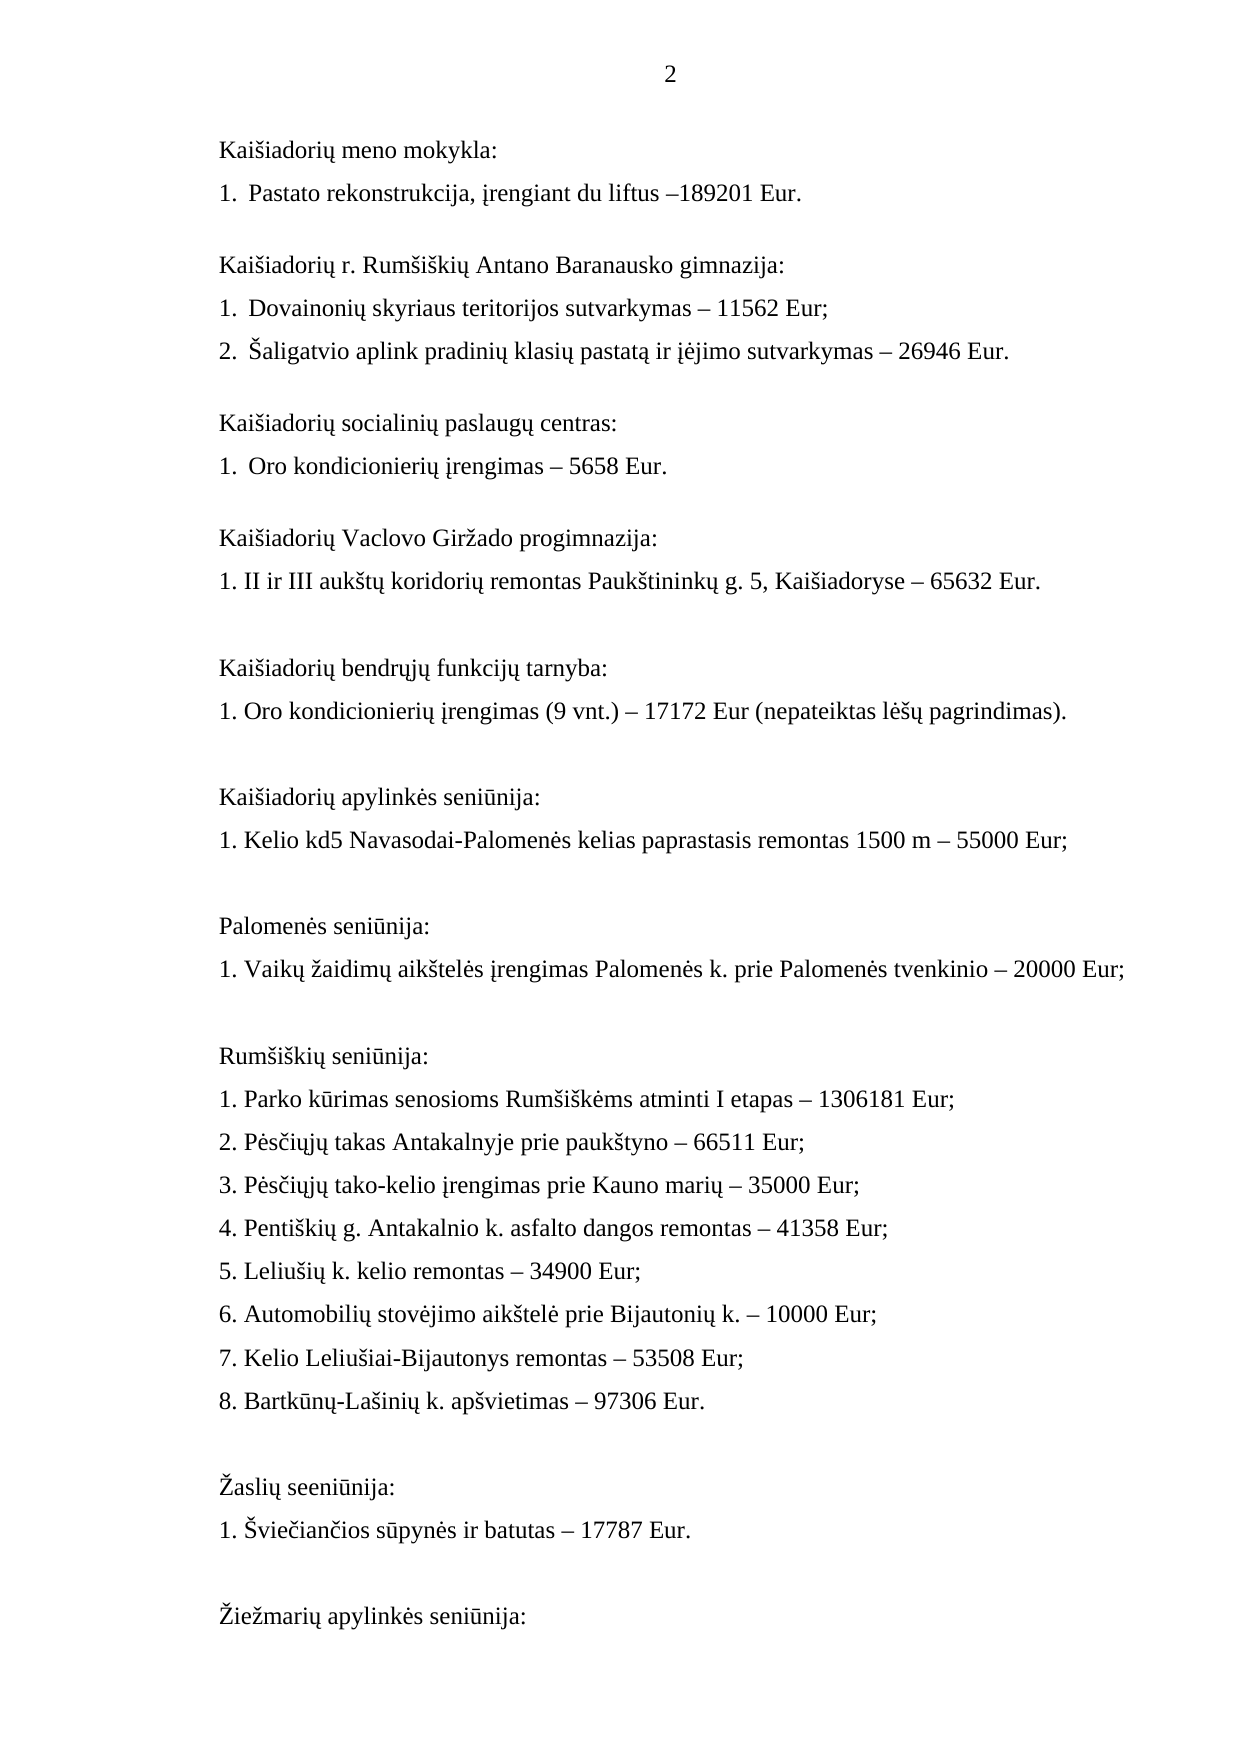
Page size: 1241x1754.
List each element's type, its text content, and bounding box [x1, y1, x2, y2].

text 1. Kelio kd5 Navasodai-Palomenės kelias paprastasis remontas 1500 m – 55000 Eur; [159, 825, 1181, 854]
text 1. Vaikų žaidimų aikštelės įrengimas Palomenės k. prie Palomenės tvenkinio – 20000 Eur; [159, 954, 1181, 983]
text Kaišiadorių Vaclovo Giržado progimnazija: [159, 523, 1181, 552]
text 8. Bartkūnų-Lašinių k. apšvietimas – 97306 Eur. [159, 1386, 1181, 1414]
text 4. Pentiškių g. Antakalnio k. asfalto dangos remontas – 41358 Eur; [159, 1213, 1181, 1242]
text Kaišiadorių bendrųjų funkcijų tarnyba: [159, 653, 1181, 681]
text 2. Pėsčiųjų takas Antakalnyje prie paukštyno – 66511 Eur; [159, 1127, 1181, 1156]
text Kaišiadorių meno mokykla: [159, 135, 1181, 164]
text Žaslių seeniūnija: [159, 1472, 1181, 1501]
text 1. II ir III aukštų koridorių remontas Paukštininkų g. 5, Kaišiadoryse – 65632 Eur. [159, 566, 1181, 595]
text 6. Automobilių stovėjimo aikštelė prie Bijautonių k. – 10000 Eur; [159, 1299, 1181, 1328]
text Palomenės seniūnija: [159, 911, 1181, 940]
text 1. Šviečiančios sūpynės ir batutas – 17787 Eur. [159, 1515, 1181, 1544]
text Žiežmarių apylinkės seniūnija: [159, 1601, 1181, 1630]
text Kaišiadorių socialinių paslaugų centras: [159, 408, 1181, 437]
list Oro kondicionierių įrengimas – 5658 Eur. [159, 451, 1181, 480]
text 1. Parko kūrimas senosioms Rumšiškėms atminti I etapas – 1306181 Eur; [159, 1084, 1181, 1113]
list Dovainonių skyriaus teritorijos sutvarkymas – 11562 Eur; [218, 293, 1181, 322]
text Kaišiadorių r. Rumšiškių Antano Baranausko gimnazija: [159, 250, 1181, 279]
text 5. Leliušių k. kelio remontas – 34900 Eur; [159, 1256, 1181, 1285]
text 3. Pėsčiųjų tako-kelio įrengimas prie Kauno marių – 35000 Eur; [159, 1170, 1181, 1199]
text 1. Oro kondicionierių įrengimas (9 vnt.) – 17172 Eur (nepateiktas lėšų pagrindimas). [159, 696, 1181, 724]
text Kaišiadorių apylinkės seniūnija: [159, 782, 1181, 811]
list Pastato rekonstrukcija, įrengiant du liftus –189201 Eur. [159, 178, 1181, 207]
text 7. Kelio Leliušiai-Bijautonys remontas – 53508 Eur; [159, 1343, 1181, 1371]
text Rumšiškių seniūnija: [159, 1041, 1181, 1069]
list Šaligatvio aplink pradinių klasių pastatą ir įėjimo sutvarkymas – 26946 Eur. [218, 336, 1181, 365]
